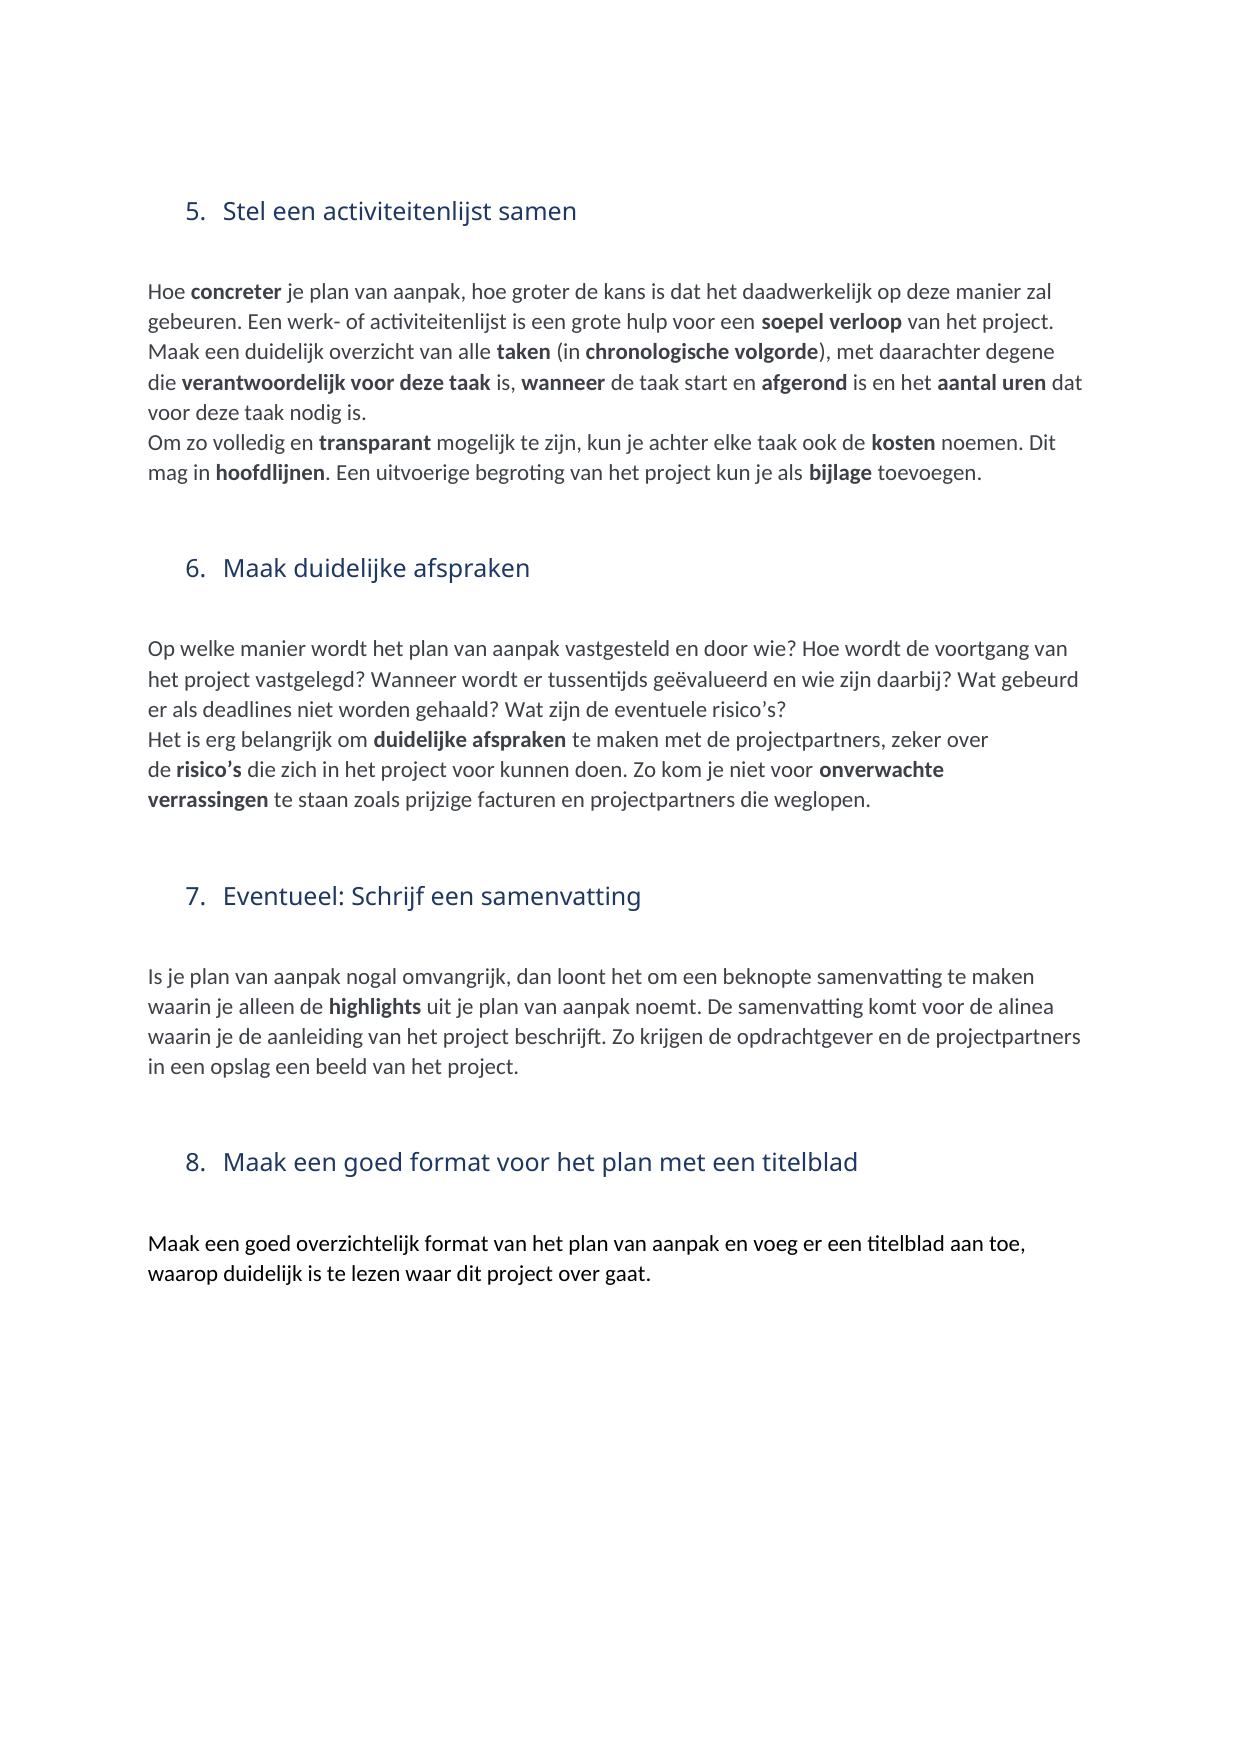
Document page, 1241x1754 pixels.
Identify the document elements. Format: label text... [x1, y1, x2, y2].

text Maak een goed overzichtelijk format van het plan van aanpak en voeg er een titelblad aan toe, waarop duidelijk is te lezen waar dit project over gaat. [148, 1229, 1093, 1287]
subtitle Maak duidelijke afspraken [185, 551, 1093, 585]
text Op welke manier wordt het plan van aanpak vastgesteld en door wie? Hoe wordt de voortgang van het project vastgelegd? Wanneer wordt er tussentijds geëvalueerd en wie zijn daarbij? Wat gebeurd er als deadlines niet worden gehaald? Wat zijn de eventuele risico’s? Het is erg belangrijk om duidelijke afspraken te maken met de projectpartners, zeker over de risico’s die zich in het project voor kunnen doen. Zo kom je niet voor onverwachte verrassingen te staan zoals prijzige facturen en projectpartners die weglopen. [148, 634, 1093, 813]
subtitle Stel een activiteitenlijst samen [185, 193, 1093, 227]
text Hoe concreter je plan van aanpak, hoe groter de kans is dat het daadwerkelijk op deze manier zal gebeuren. Een werk- of activiteitenlijst is een grote hulp voor een soepel verloop van het project. Maak een duidelijk overzicht van alle taken (in chronologische volgorde), met daarachter degene die verantwoordelijk voor deze taak is, wanneer de taak start en afgerond is en het aantal uren dat voor deze taak nodig is. Om zo volledig en transparant mogelijk te zijn, kun je achter elke taak ook de kosten noemen. Dit mag in hoofdlijnen. Een uitvoerige begroting van het project kun je als bijlage toevoegen. [148, 277, 1093, 486]
subtitle Eventueel: Schrijf een samenvatting [185, 878, 1093, 912]
text Is je plan van aanpak nogal omvangrijk, dan loont het om een beknopte samenvatting te maken waarin je alleen de highlights uit je plan van aanpak noemt. De samenvatting komt voor de alinea waarin je de aanleiding van het project beschrijft. Zo krijgen de opdrachtgever en de projectpartners in een opslag een beeld van het project. [148, 962, 1093, 1080]
subtitle Maak een goed format voor het plan met een titelblad [185, 1145, 1093, 1179]
